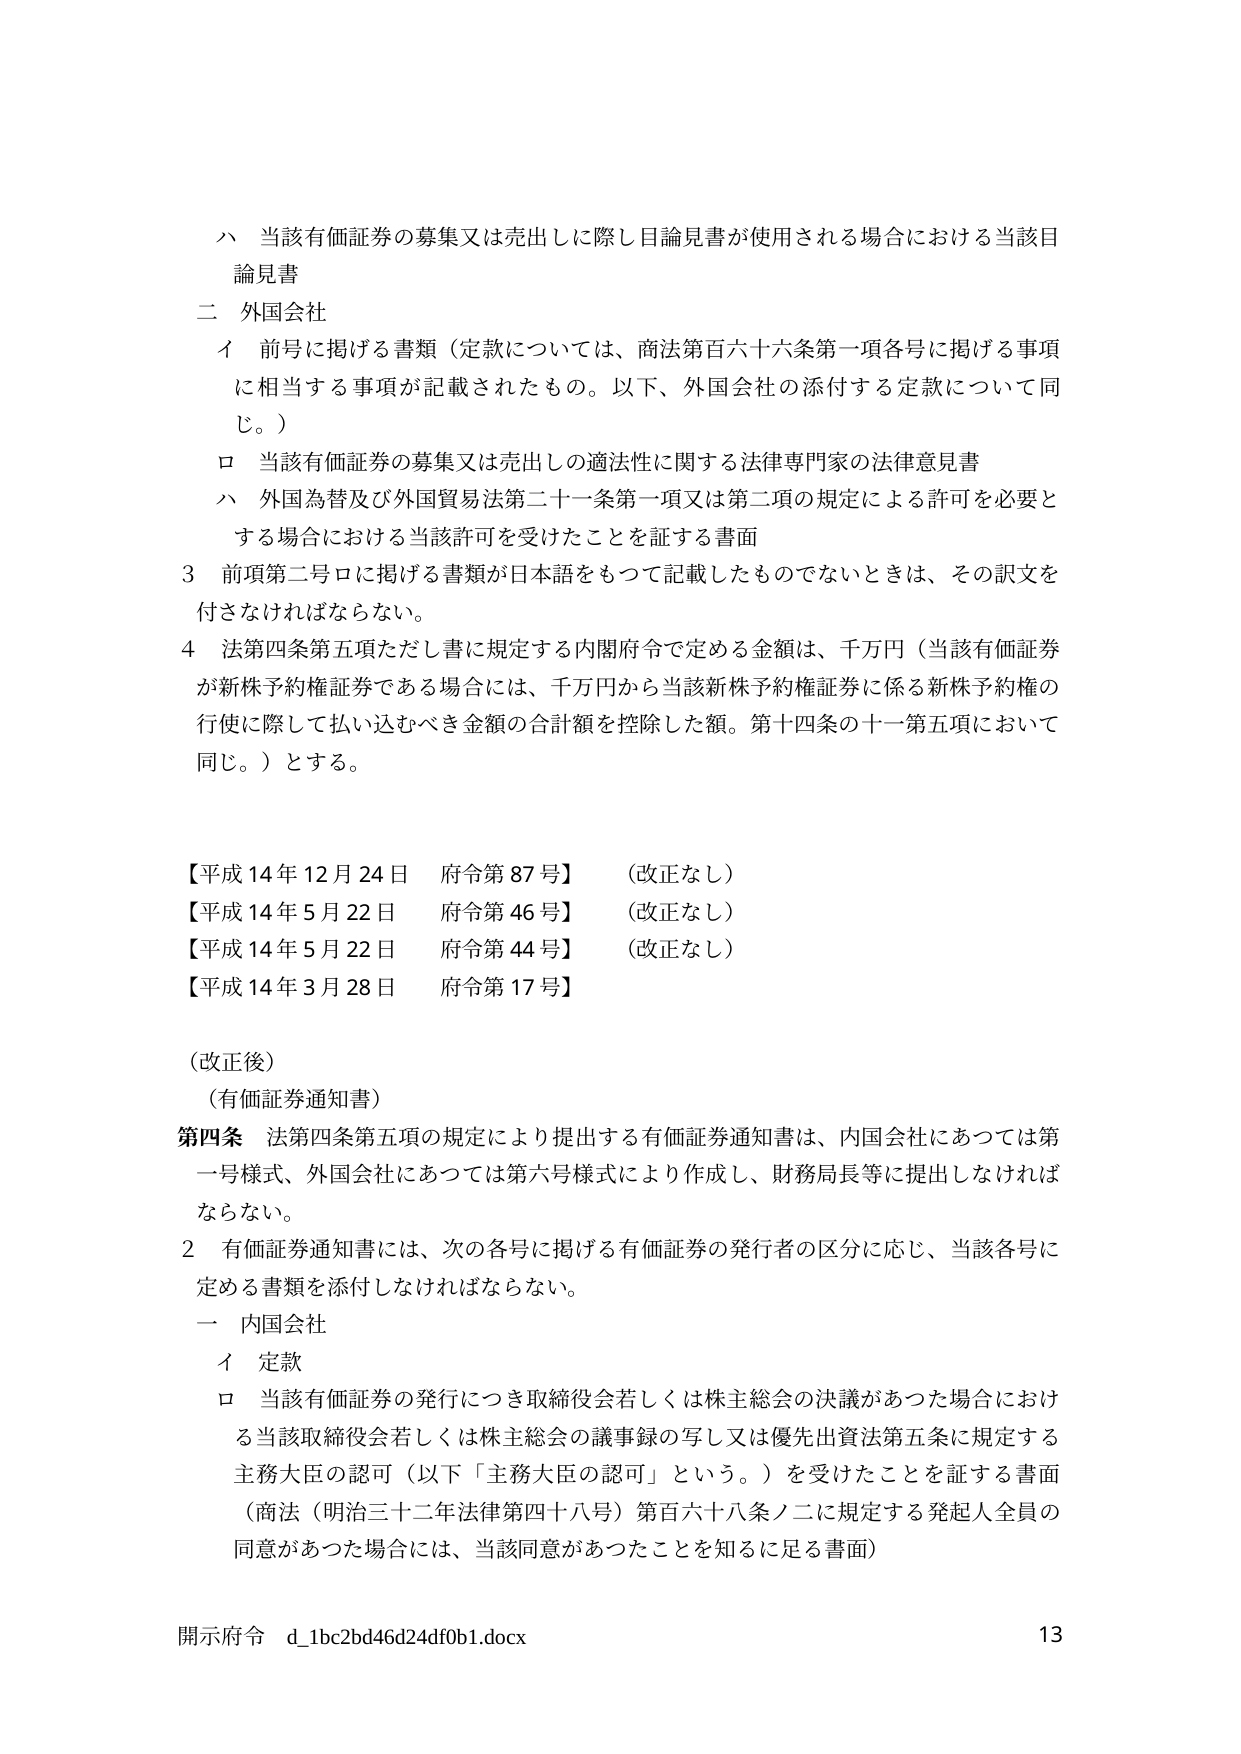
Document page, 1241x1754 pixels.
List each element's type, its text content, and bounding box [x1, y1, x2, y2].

text イ 定款 [215, 1342, 1063, 1379]
text 【平成14年5月22日 府令第46号】 （改正なし） [177, 892, 1063, 929]
text （改正後） [177, 1042, 1063, 1079]
text 第四条 法第四条第五項の規定により提出する有価証券通知書は、内国会社にあつては第一号様式、外国会社にあつては第六号様式により作成し、財務局長等に提出しなければならない。 [177, 1117, 1063, 1229]
text ４ 法第四条第五項ただし書に規定する内閣府令で定める金額は、千万円（当該有価証券が新株予約権証券である場合には、千万円から当該新株予約権証券に係る新株予約権の行使に際して払い込むべき金額の合計額を控除した額。第十四条の十一第五項において同じ。）とする。 [177, 629, 1063, 779]
text （有価証券通知書） [196, 1079, 1063, 1117]
text ロ 当該有価証券の発行につき取締役会若しくは株主総会の決議があつた場合における当該取締役会若しくは株主総会の議事録の写し又は優先出資法第五条に規定する主務大臣の認可（以下「主務大臣の認可」という。）を受けたことを証する書面（商法（明治三十二年法律第四十八号）第百六十八条ノ二に規定する発起人全員の同意があつた場合には、当該同意があつたことを知るに足る書面） [215, 1379, 1063, 1567]
text 二 外国会社 [196, 292, 1063, 329]
text イ 前号に掲げる書類（定款については、商法第百六十六条第一項各号に掲げる事項に相当する事項が記載されたもの。以下、外国会社の添付する定款について同じ。） [215, 329, 1063, 442]
text 【平成14年3月28日 府令第17号】 [177, 967, 1063, 1004]
text ハ 当該有価証券の募集又は売出しに際し目論見書が使用される場合における当該目論見書 [215, 217, 1063, 292]
text 【平成14年5月22日 府令第44号】 （改正なし） [177, 929, 1063, 967]
text ３ 前項第二号ロに掲げる書類が日本語をもつて記載したものでないときは、その訳文を付さなければならない。 [177, 554, 1063, 629]
text 【平成14年12月24日 府令第87号】 （改正なし） [177, 854, 1063, 892]
text ロ 当該有価証券の募集又は売出しの適法性に関する法律専門家の法律意見書 [215, 442, 1063, 479]
text ２ 有価証券通知書には、次の各号に掲げる有価証券の発行者の区分に応じ、当該各号に定める書類を添付しなければならない。 [177, 1229, 1063, 1304]
text 一 内国会社 [196, 1304, 1063, 1342]
text ハ 外国為替及び外国貿易法第二十一条第一項又は第二項の規定による許可を必要とする場合における当該許可を受けたことを証する書面 [215, 479, 1063, 554]
